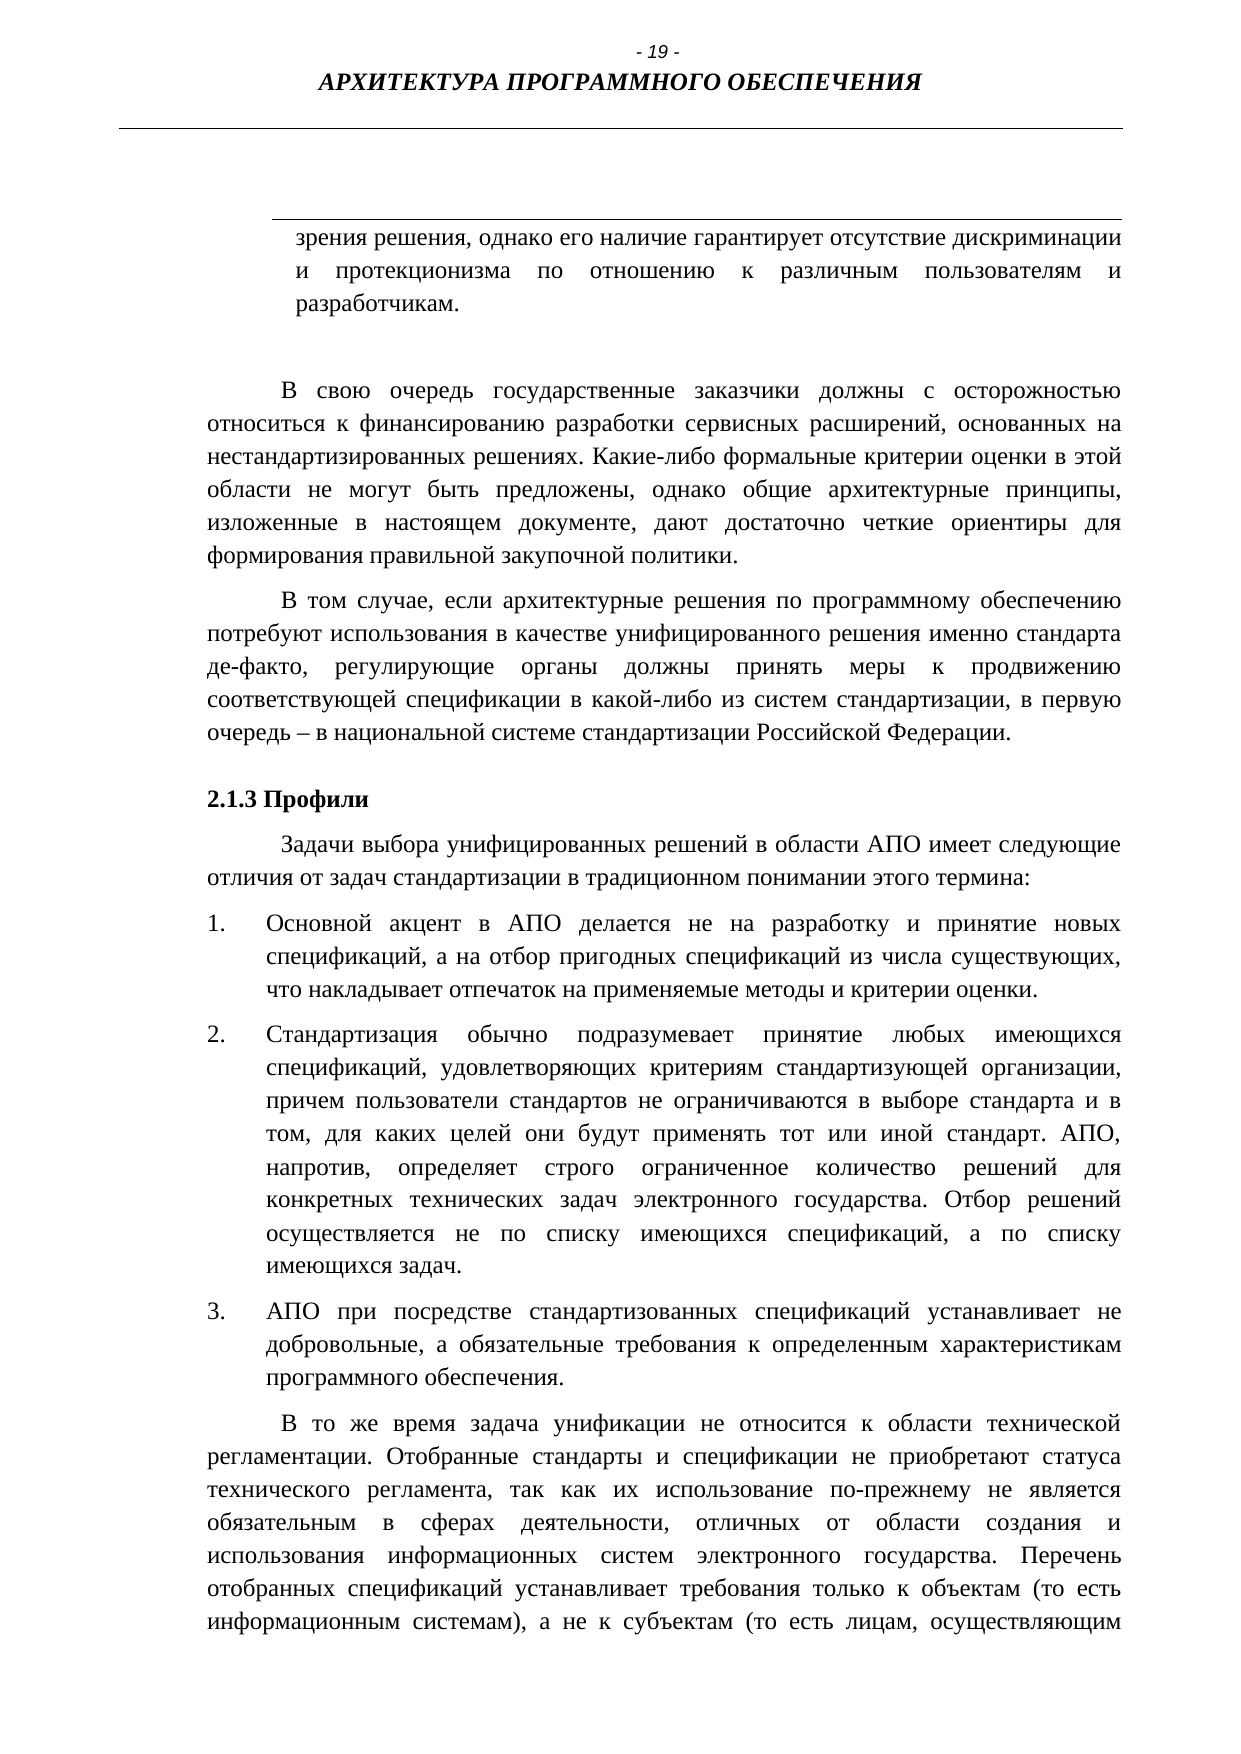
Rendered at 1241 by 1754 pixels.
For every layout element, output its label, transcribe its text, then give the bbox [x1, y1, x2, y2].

subtitle Профили [207, 784, 1122, 813]
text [207, 1408, 1122, 1634]
text Задачи выбора унифицированных решений в области АПО имеет следующие отличия от задач стандартизации в традиционном понимании этого термина: [207, 829, 1122, 891]
text В том случае, если архитектурные решения по программному обеспечению потребуют использования в качестве унифицированного решения именно стандарта де-факто, регулирующие органы должны принять меры к продвижению соответствующей спецификации в какой-либо из систем стандартизации, в первую очередь – в национальной системе стандартизации Российской Федерации. [207, 585, 1122, 746]
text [272, 220, 1122, 317]
list Основной акцент в АПО делается не на разработку и принятие новых спецификаций, а на отбор пригодных спецификаций из числа существующих, что накладывает отпечаток на применяемые методы и критерии оценки. [207, 908, 1122, 1003]
text В свою очередь государственные заказчики должны с осторожностью относиться к финансированию разработки сервисных расширений, основанных на нестандартизированных решениях. Какие-либо формальные критерии оценки в этой области не могут быть предложены, однако общие архитектурные принципы, изложенные в настоящем документе, дают достаточно четкие ориентиры для формирования правильной закупочной политики. [207, 375, 1122, 569]
list Стандартизация обычно подразумевает принятие любых имеющихся спецификаций, удовлетворяющих критериям стандартизующей организации, причем пользователи стандартов не ограничиваются в выборе стандарта и в том, для каких целей они будут применять тот или иной стандарт. АПО, напротив, определяет строго ограниченное количество решений для конкретных технических задач электронного государства. Отбор решений осуществляется не по списку имеющихся спецификаций, а по списку имеющихся задач. [207, 1019, 1122, 1279]
list АПО при посредстве стандартизованных спецификаций устанавливает не добровольные, а обязательные требования к определенным характеристикам программного обеспечения. [207, 1296, 1122, 1391]
